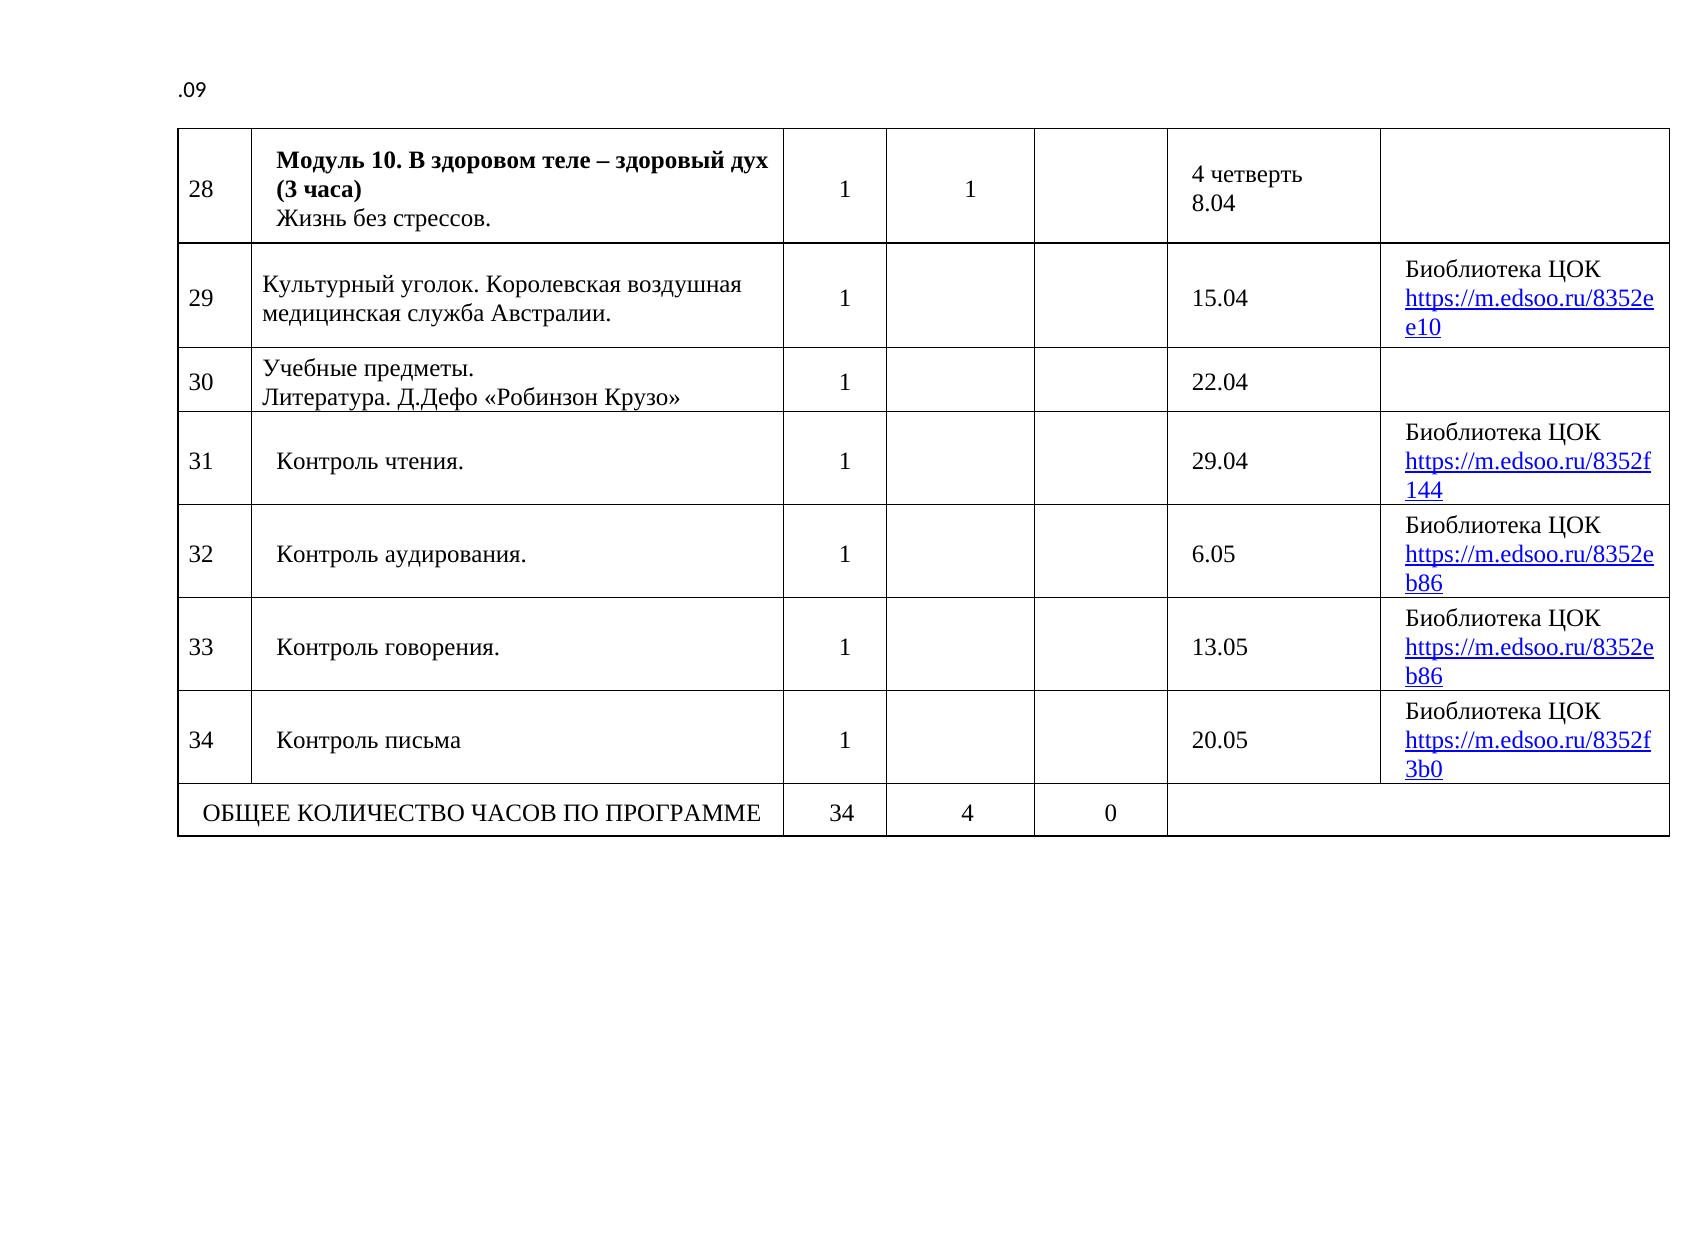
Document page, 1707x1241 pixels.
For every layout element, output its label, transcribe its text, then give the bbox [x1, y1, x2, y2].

table_cell 20.05 [1168, 691, 1380, 783]
table_cell Биоблиотека ЦОК https://m.edsoo.ru/8352f144 [1381, 412, 1669, 504]
table_cell Контроль письма [252, 691, 783, 783]
table_cell 0 [1035, 784, 1167, 835]
table_cell [1035, 129, 1167, 242]
table_cell [1035, 598, 1167, 690]
table_cell 13.05 [1168, 598, 1380, 690]
table_cell 1 [784, 598, 886, 690]
table_cell [887, 598, 1034, 690]
table_cell 1 [784, 412, 886, 504]
table_cell 1 [784, 244, 886, 346]
table_cell 6.05 [1168, 505, 1380, 597]
table_cell Учебные предметы. Литература. Д.Дефо «Робинзон Крузо» [252, 348, 783, 411]
table_cell [1381, 348, 1669, 411]
table_cell 1 [887, 129, 1034, 242]
table_cell 1 [784, 691, 886, 783]
table_cell Контроль чтения. [252, 412, 783, 504]
table_cell [1168, 784, 1669, 835]
table_cell 32 [179, 505, 251, 597]
table_cell Биоблиотека ЦОК https://m.edsoo.ru/8352eb86 [1381, 598, 1669, 690]
table_cell [1381, 129, 1669, 242]
table_cell [887, 244, 1034, 346]
table_cell Культурный уголок. Королевская воздушная медицинская служба Австралии. [252, 244, 783, 346]
table_cell 1 [784, 348, 886, 411]
table_cell 1 [784, 129, 886, 242]
table_cell 34 [784, 784, 886, 835]
table_cell [887, 505, 1034, 597]
table_cell Контроль аудирования. [252, 505, 783, 597]
table_cell Модуль 10. В здоровом теле – здоровый дух (3 часа) Жизнь без стрессов. [252, 129, 783, 242]
table_cell 4 четверть 8.04 [1168, 129, 1380, 242]
table_cell [1035, 244, 1167, 346]
table_cell 30 [179, 348, 251, 411]
table_cell 31 [179, 412, 251, 504]
table_cell 29.04 [1168, 412, 1380, 504]
table_cell 15.04 [1168, 244, 1380, 346]
table_cell 1 [784, 505, 886, 597]
table_cell ОБЩЕЕ КОЛИЧЕСТВО ЧАСОВ ПО ПРОГРАММЕ [179, 784, 783, 835]
table_cell [887, 412, 1034, 504]
table_cell [887, 348, 1034, 411]
table_cell [1035, 412, 1167, 504]
table_cell Биоблиотека ЦОК https://m.edsoo.ru/8352eb86 [1381, 505, 1669, 597]
table_cell 22.04 [1168, 348, 1380, 411]
table_cell Контроль говорения. [252, 598, 783, 690]
table_cell 4 [887, 784, 1034, 835]
table_cell Биоблиотека ЦОК https://m.edsoo.ru/8352f3b0 [1381, 691, 1669, 783]
table_cell [1035, 348, 1167, 411]
table_cell Биоблиотека ЦОК https://m.edsoo.ru/8352ee10 [1381, 244, 1669, 346]
table_cell 34 [179, 691, 251, 783]
table_cell [1035, 691, 1167, 783]
table_cell 29 [179, 244, 251, 346]
table_cell 33 [179, 598, 251, 690]
table_cell [1035, 505, 1167, 597]
table_cell 28 [179, 129, 251, 242]
table_cell [887, 691, 1034, 783]
